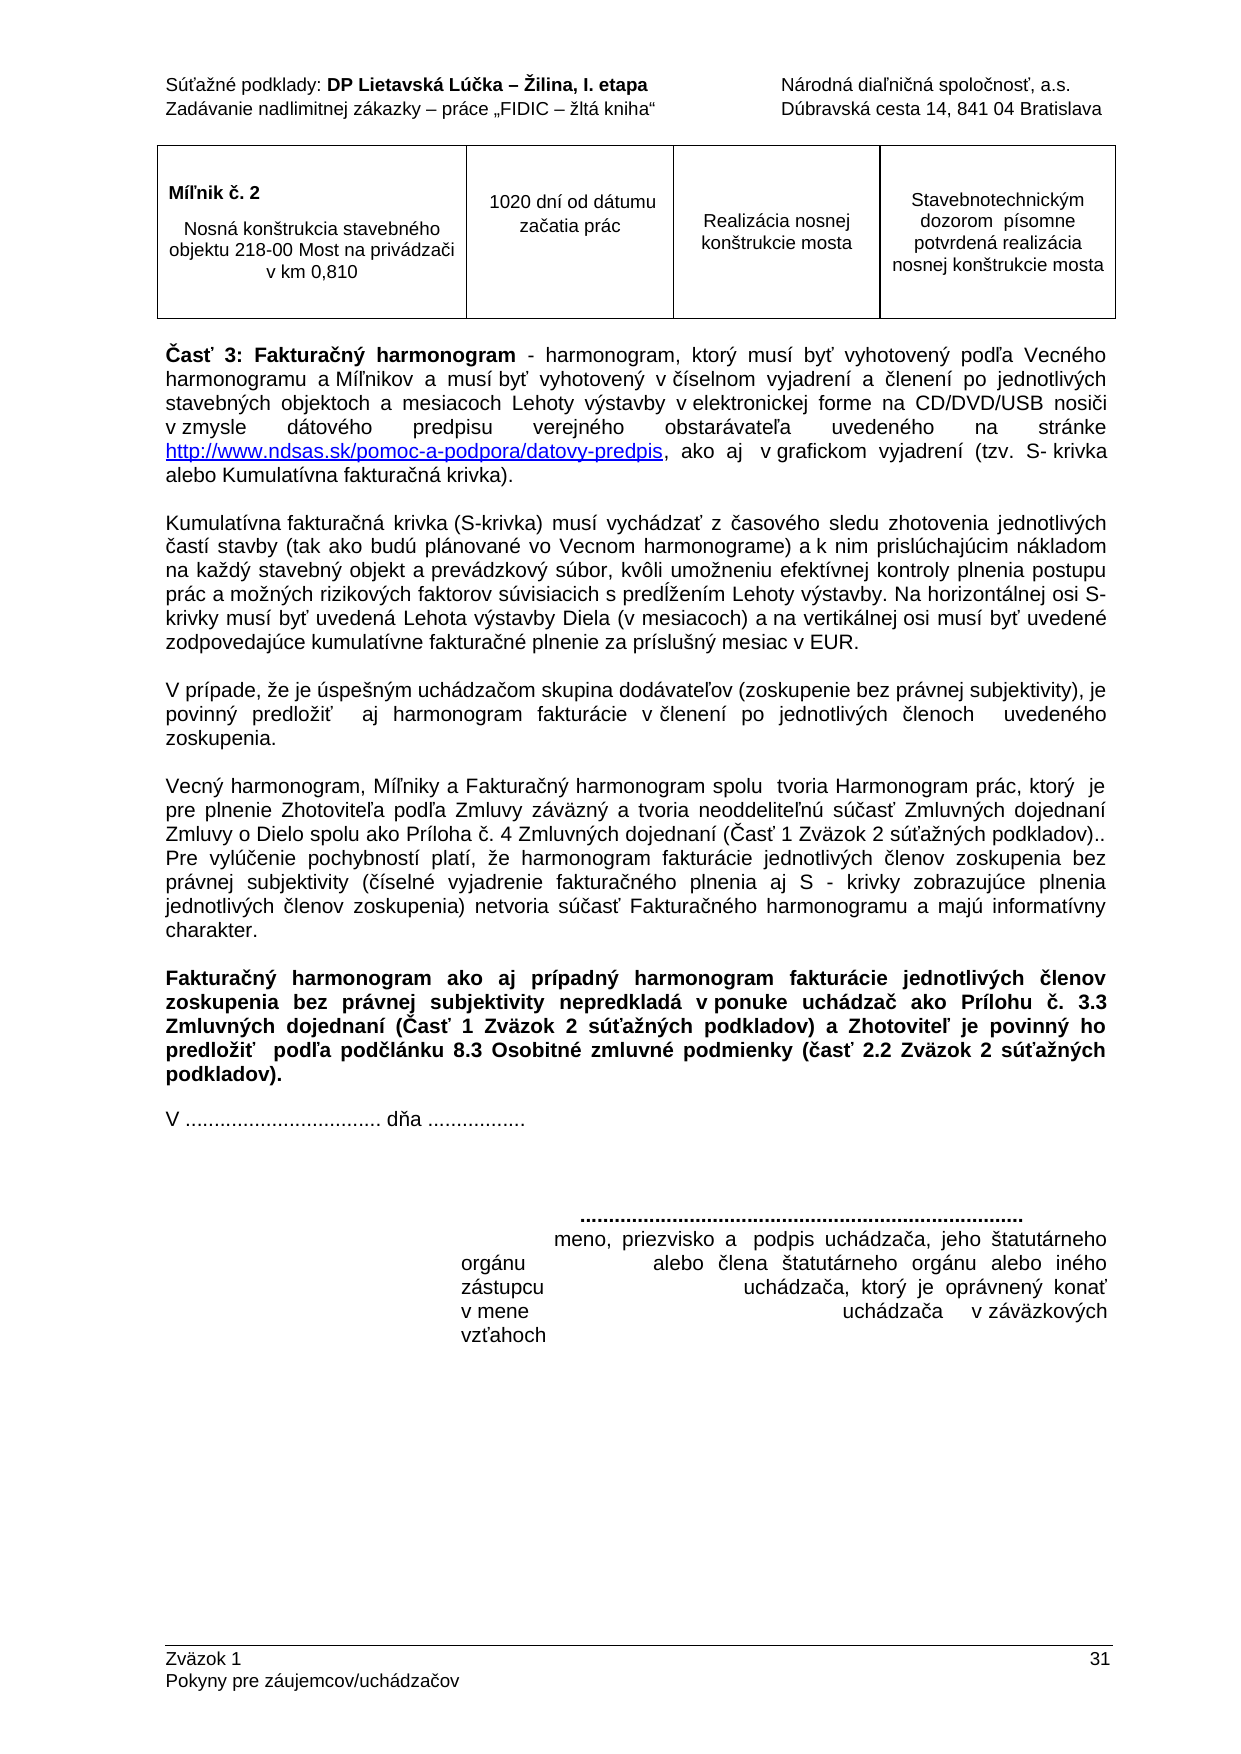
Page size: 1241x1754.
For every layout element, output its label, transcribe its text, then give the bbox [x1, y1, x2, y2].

text V prípade, že je úspešným uchádzačom skupina dodávateľov (zoskupenie bez právnej subjektivity), je povinný predložiť aj harmonogram fakturácie v členení po jednotlivých členoch uvedeného zoskupenia. [165, 678, 1107, 750]
table_cell Realizácia nosnej konštrukcie mosta [674, 146, 879, 318]
text ............................................................................. [165, 1203, 1107, 1227]
text meno, priezvisko a podpis uchádzača, jeho štatutárneho orgánu alebo člena štatutárneho orgánu alebo iného zástupcu uchádzača, ktorý je oprávnený konať v mene uchádzača v záväzkových vzťahoch [461, 1227, 1107, 1347]
text Vecný harmonogram, Míľniky a Fakturačný harmonogram spolu tvoria Harmonogram prác, ktorý je pre plnenie Zhotoviteľa podľa Zmluvy záväzný a tvoria neoddeliteľnú súčasť Zmluvných dojednaní Zmluvy o Dielo spolu ako Príloha č. 4 Zmluvných dojednaní (Časť 1 Zväzok 2 súťažných podkladov).. Pre vylúčenie pochybností platí, že harmonogram fakturácie jednotlivých členov zoskupenia bez právnej subjektivity (číselné vyjadrenie fakturačného plnenia aj S - krivky zobrazujúce plnenia jednotlivých členov zoskupenia) netvoria súčasť Fakturačného harmonogramu a majú informatívny charakter. [165, 774, 1107, 942]
text Časť 3: Fakturačný harmonogram - harmonogram, ktorý musí byť vyhotovený podľa Vecného harmonogramu a Míľnikov a musí byť vyhotovený v číselnom vyjadrení a členení po jednotlivých stavebných objektoch a mesiacoch Lehoty výstavby v elektronickej forme na CD/DVD/USB nosiči v zmysle dátového predpisu verejného obstarávateľa uvedeného na stránke http://www.ndsas.sk/pomoc-a-podpora/datovy-predpis, ako aj v grafickom vyjadrení (tzv. S- krivka alebo Kumulatívna fakturačná krivka). [165, 343, 1107, 486]
table_cell Stavebnotechnickým dozorom písomne potvrdená realizácia nosnej konštrukcie mosta [881, 146, 1115, 318]
table_cell Míľnik č. 2 Nosná konštrukcia stavebného objektu 218-00 Most na privádzači v km 0,810 [158, 146, 466, 318]
list Fakturačný harmonogram ako aj prípadný harmonogram fakturácie jednotlivých členov zoskupenia bez právnej subjektivity nepredkladá v ponuke uchádzač ako Prílohu č. 3.3 Zmluvných dojednaní (Časť 1 Zväzok 2 súťažných podkladov) a Zhotoviteľ je povinný ho predložiť podľa podčlánku 8.3 Osobitné zmluvné podmienky (časť 2.2 Zväzok 2 súťažných podkladov). [165, 966, 1107, 1085]
table_cell 1020 dní od dátumu začatia prác [467, 146, 673, 318]
text Kumulatívna fakturačná krivka (S-krivka) musí vychádzať z časového sledu zhotovenia jednotlivých častí stavby (tak ako budú plánované vo Vecnom harmonograme) a k nim prislúchajúcim nákladom na každý stavebný objekt a prevádzkový súbor, kvôli umožneniu efektívnej kontroly plnenia postupu prác a možných rizikových faktorov súvisiacich s predĺžením Lehoty výstavby. Na horizontálnej osi S-krivky musí byť uvedená Lehota výstavby Diela (v mesiacoch) a na vertikálnej osi musí byť uvedené zodpovedajúce kumulatívne fakturačné plnenie za príslušný mesiac v EUR. [165, 510, 1107, 654]
text V .................................. dňa ................. [165, 1107, 1107, 1131]
